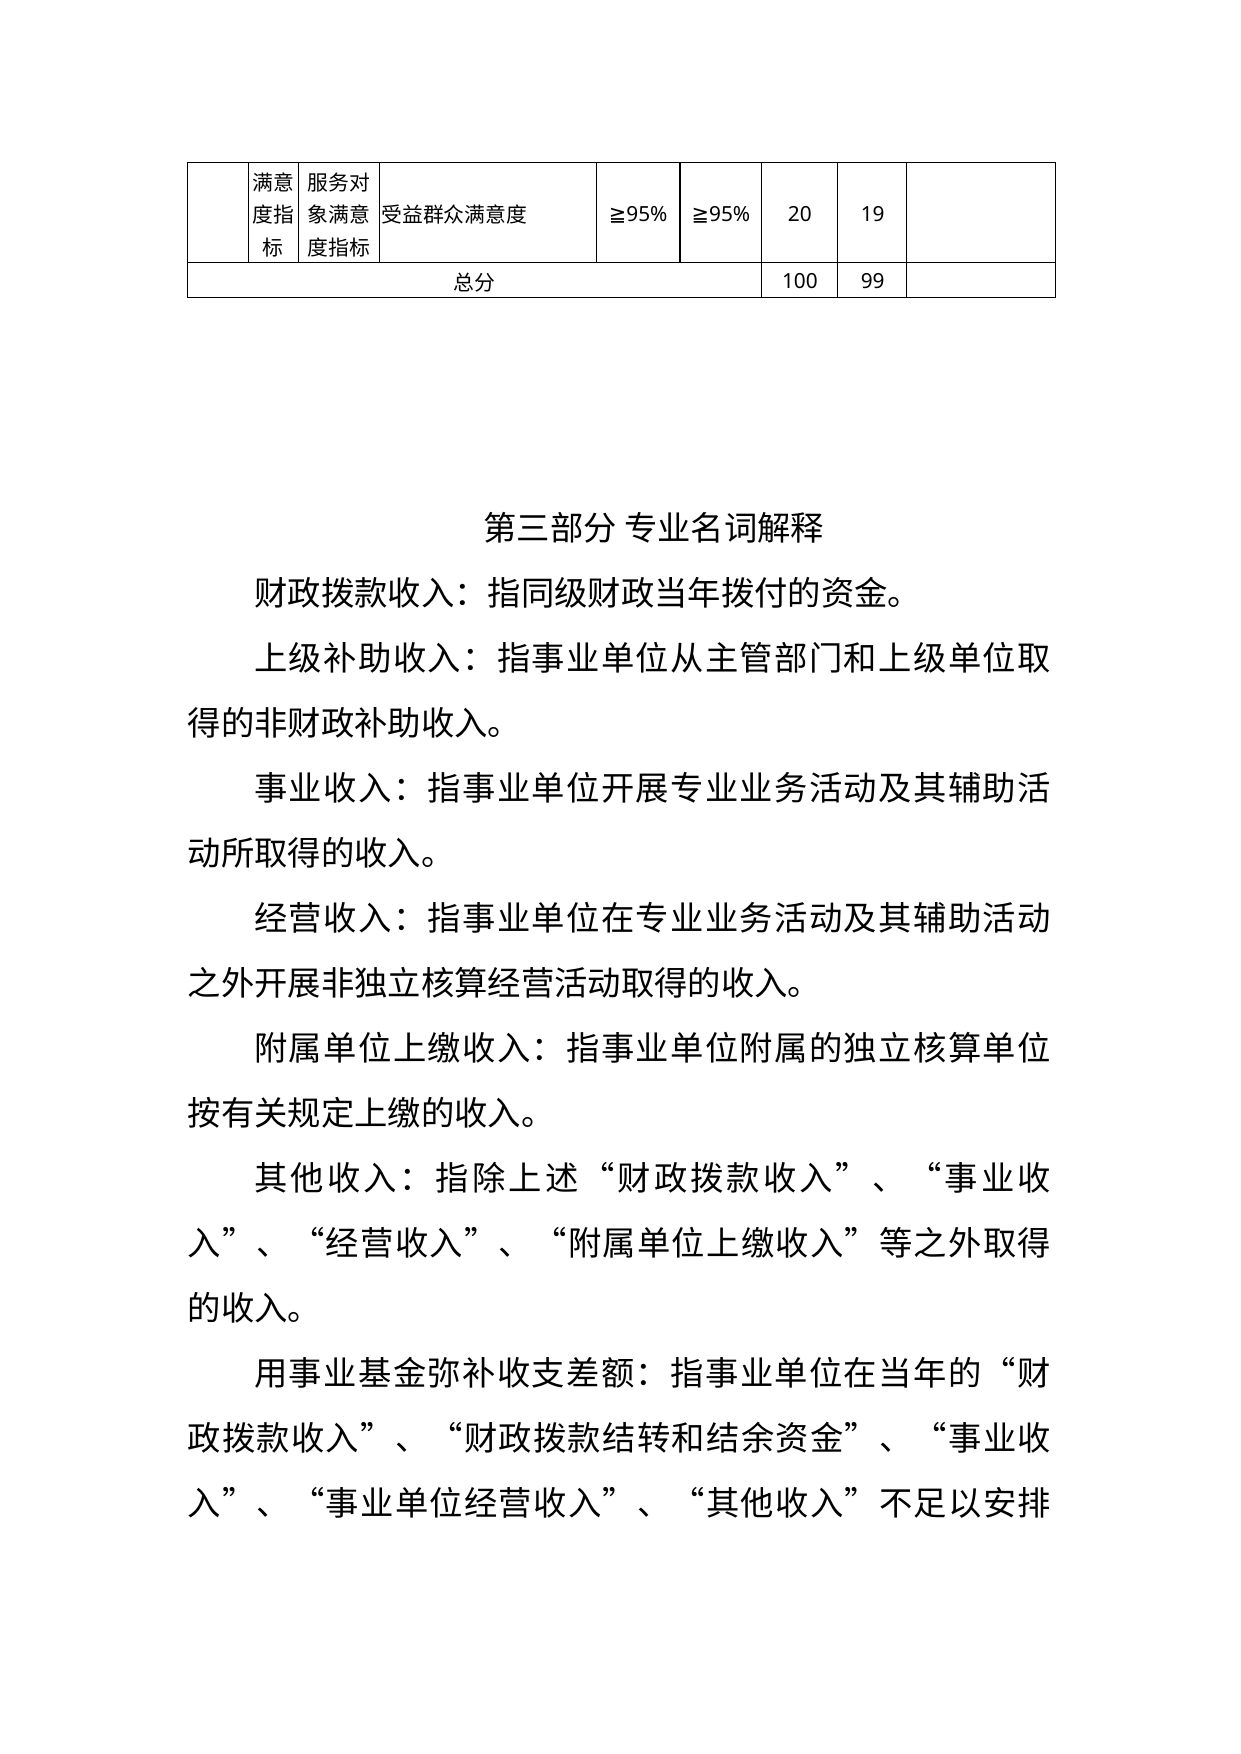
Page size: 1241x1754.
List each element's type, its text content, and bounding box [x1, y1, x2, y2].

table_cell [907, 263, 1055, 297]
text 事业收入：指事业单位开展专业业务活动及其辅助活动所取得的收入。 [187, 753, 1053, 883]
text 附属单位上缴收入：指事业单位附属的独立核算单位按有关规定上缴的收入。 [187, 1013, 1053, 1143]
table_cell 总分 [188, 263, 761, 297]
table_cell ≧95% [597, 163, 679, 262]
text 其他收入：指除上述“财政拨款收入”、“事业收入”、“经营收入”、“附属单位上缴收入”等之外取得的收入。 [187, 1143, 1053, 1338]
table_cell 满意度指标 [249, 163, 298, 262]
table_cell 受益群众满意度 [380, 163, 596, 262]
text 第三部分 专业名词解释 [187, 493, 1053, 558]
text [187, 1338, 1053, 1533]
table_cell ≧95% [681, 163, 761, 262]
table_cell [907, 163, 1055, 262]
table_cell 19 [838, 163, 906, 262]
table_cell 99 [838, 263, 906, 297]
text 上级补助收入：指事业单位从主管部门和上级单位取得的非财政补助收入。 [187, 623, 1053, 753]
table_cell 100 [762, 263, 837, 297]
table_cell 服务对象满意度指标 [299, 163, 379, 262]
text 财政拨款收入：指同级财政当年拨付的资金。 [187, 558, 1053, 623]
table_cell 20 [762, 163, 837, 262]
text 经营收入：指事业单位在专业业务活动及其辅助活动之外开展非独立核算经营活动取得的收入。 [187, 883, 1053, 1013]
